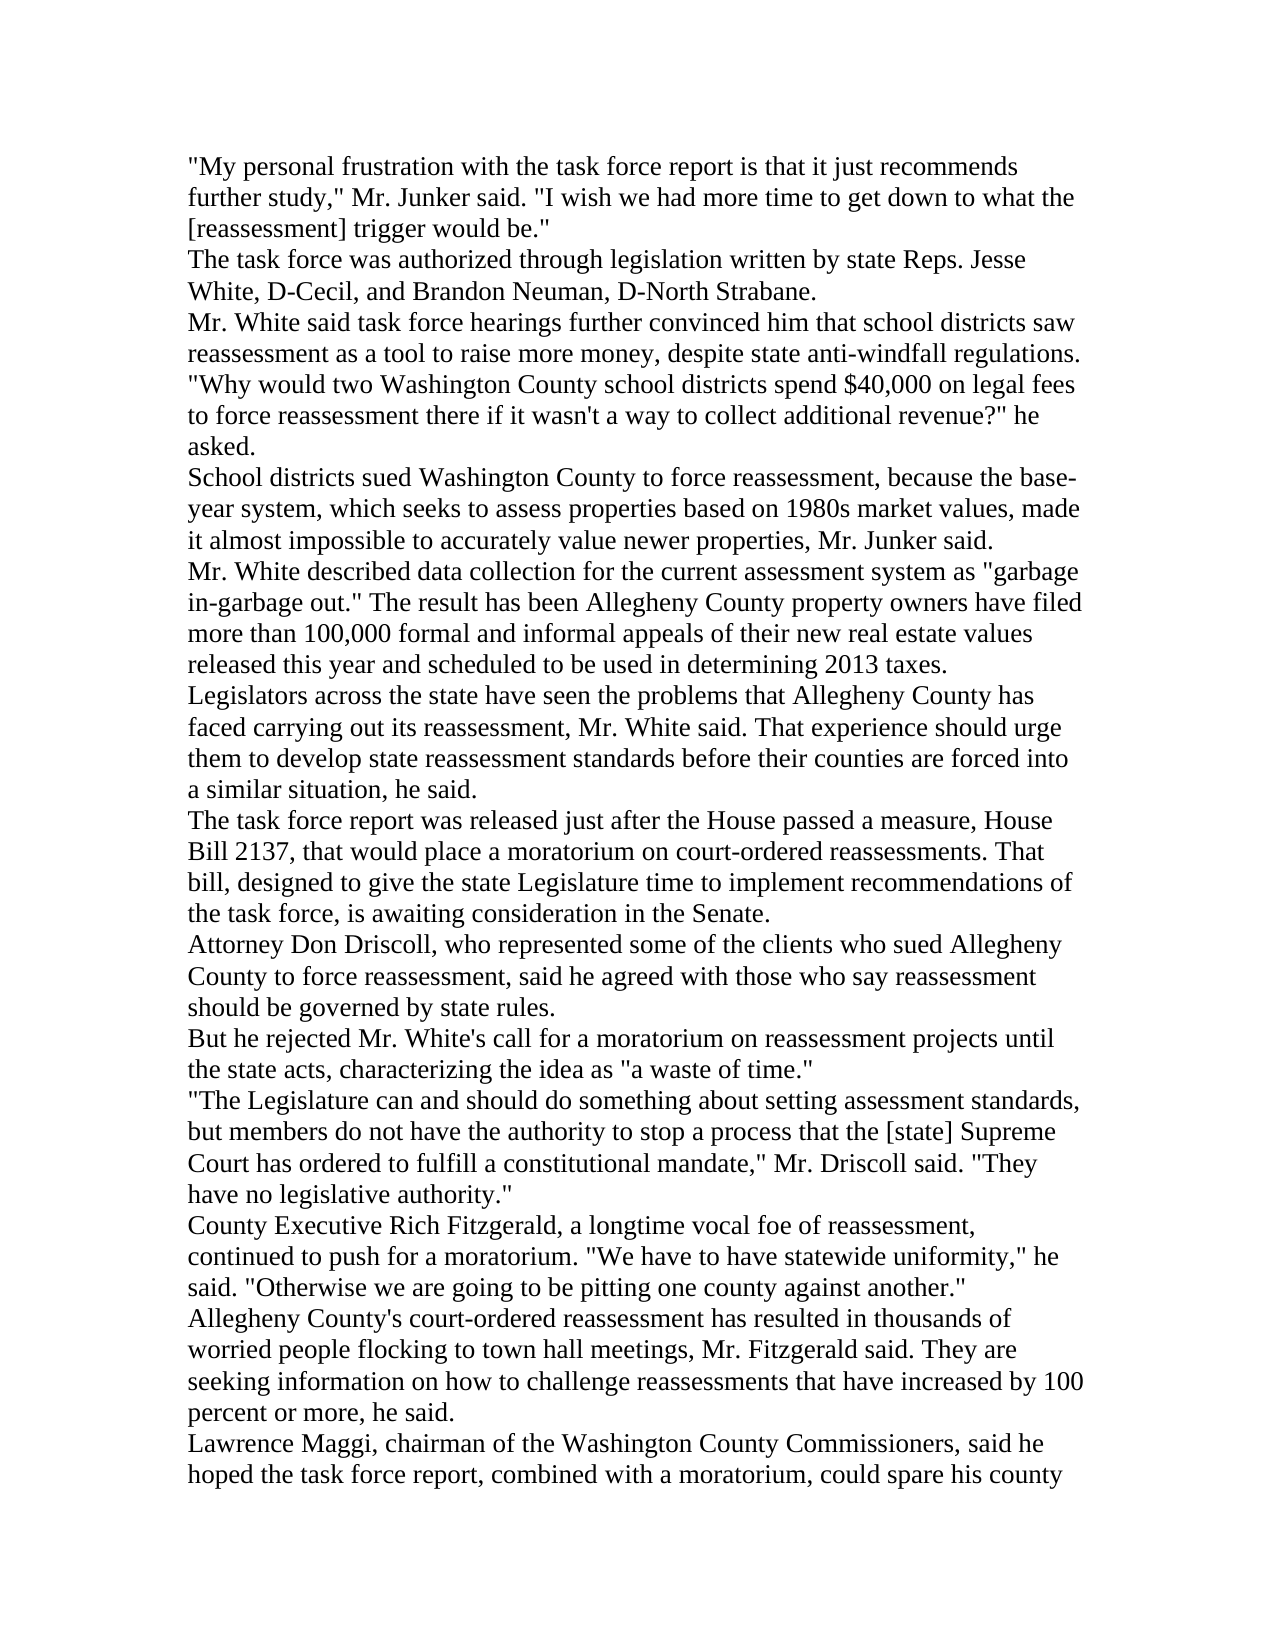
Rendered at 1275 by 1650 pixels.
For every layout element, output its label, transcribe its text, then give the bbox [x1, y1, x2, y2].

text The task force report was released just after the House passed a measure, House Bill 2137, that would place a moratorium on court-ordered reassessments. That bill, designed to give the state Legislature time to implement recommendations of the task force, is awaiting consideration in the Senate. [187, 804, 1087, 929]
text "My personal frustration with the task force report is that it just recommends further study," Mr. Junker said. "I wish we had more time to get down to what the [reassessment] trigger would be." [187, 150, 1087, 243]
text Allegheny County's court-ordered reassessment has resulted in thousands of worried people flocking to town hall meetings, Mr. Fitzgerald said. They are seeking information on how to challenge reassessments that have increased by 100 percent or more, he said. [187, 1302, 1087, 1427]
text Legislators across the state have seen the problems that Allegheny County has faced carrying out its reassessment, Mr. White said. That experience should urge them to develop state reassessment standards before their counties are forced into a similar situation, he said. [187, 679, 1087, 804]
text Mr. White described data collection for the current assessment system as "garbage in-garbage out." The result has been Allegheny County property owners have filed more than 100,000 formal and informal appeals of their new real estate values released this year and scheduled to be used in determining 2013 taxes. [187, 555, 1087, 679]
text The task force was authorized through legislation written by state Reps. Jesse White, D-Cecil, and Brandon Neuman, D-North Strabane. [187, 243, 1087, 306]
text Mr. White said task force hearings further convinced him that school districts saw reassessment as a tool to raise more money, despite state anti-windfall regulations. "Why would two Washington County school districts spend $40,000 on legal fees to force reassessment there if it wasn't a way to collect additional revenue?" he asked. [187, 306, 1087, 461]
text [187, 1427, 1087, 1489]
text "The Legislature can and should do something about setting assessment standards, but members do not have the authority to stop a process that the [state] Supreme Court has ordered to fulfill a constitutional mandate," Mr. Driscoll said. "They have no legislative authority." [187, 1084, 1087, 1209]
text Attorney Don Driscoll, who represented some of the clients who sued Allegheny County to force reassessment, said he agreed with those who say reassessment should be governed by state rules. [187, 929, 1087, 1022]
text But he rejected Mr. White's call for a moratorium on reassessment projects until the state acts, characterizing the idea as "a waste of time." [187, 1022, 1087, 1084]
text County Executive Rich Fitzgerald, a longtime vocal foe of reassessment, continued to push for a moratorium. "We have to have statewide uniformity," he said. "Otherwise we are going to be pitting one county against another." [187, 1209, 1087, 1302]
text School districts sued Washington County to force reassessment, because the base-year system, which seeks to assess properties based on 1980s market values, made it almost impossible to accurately value newer properties, Mr. Junker said. [187, 461, 1087, 555]
